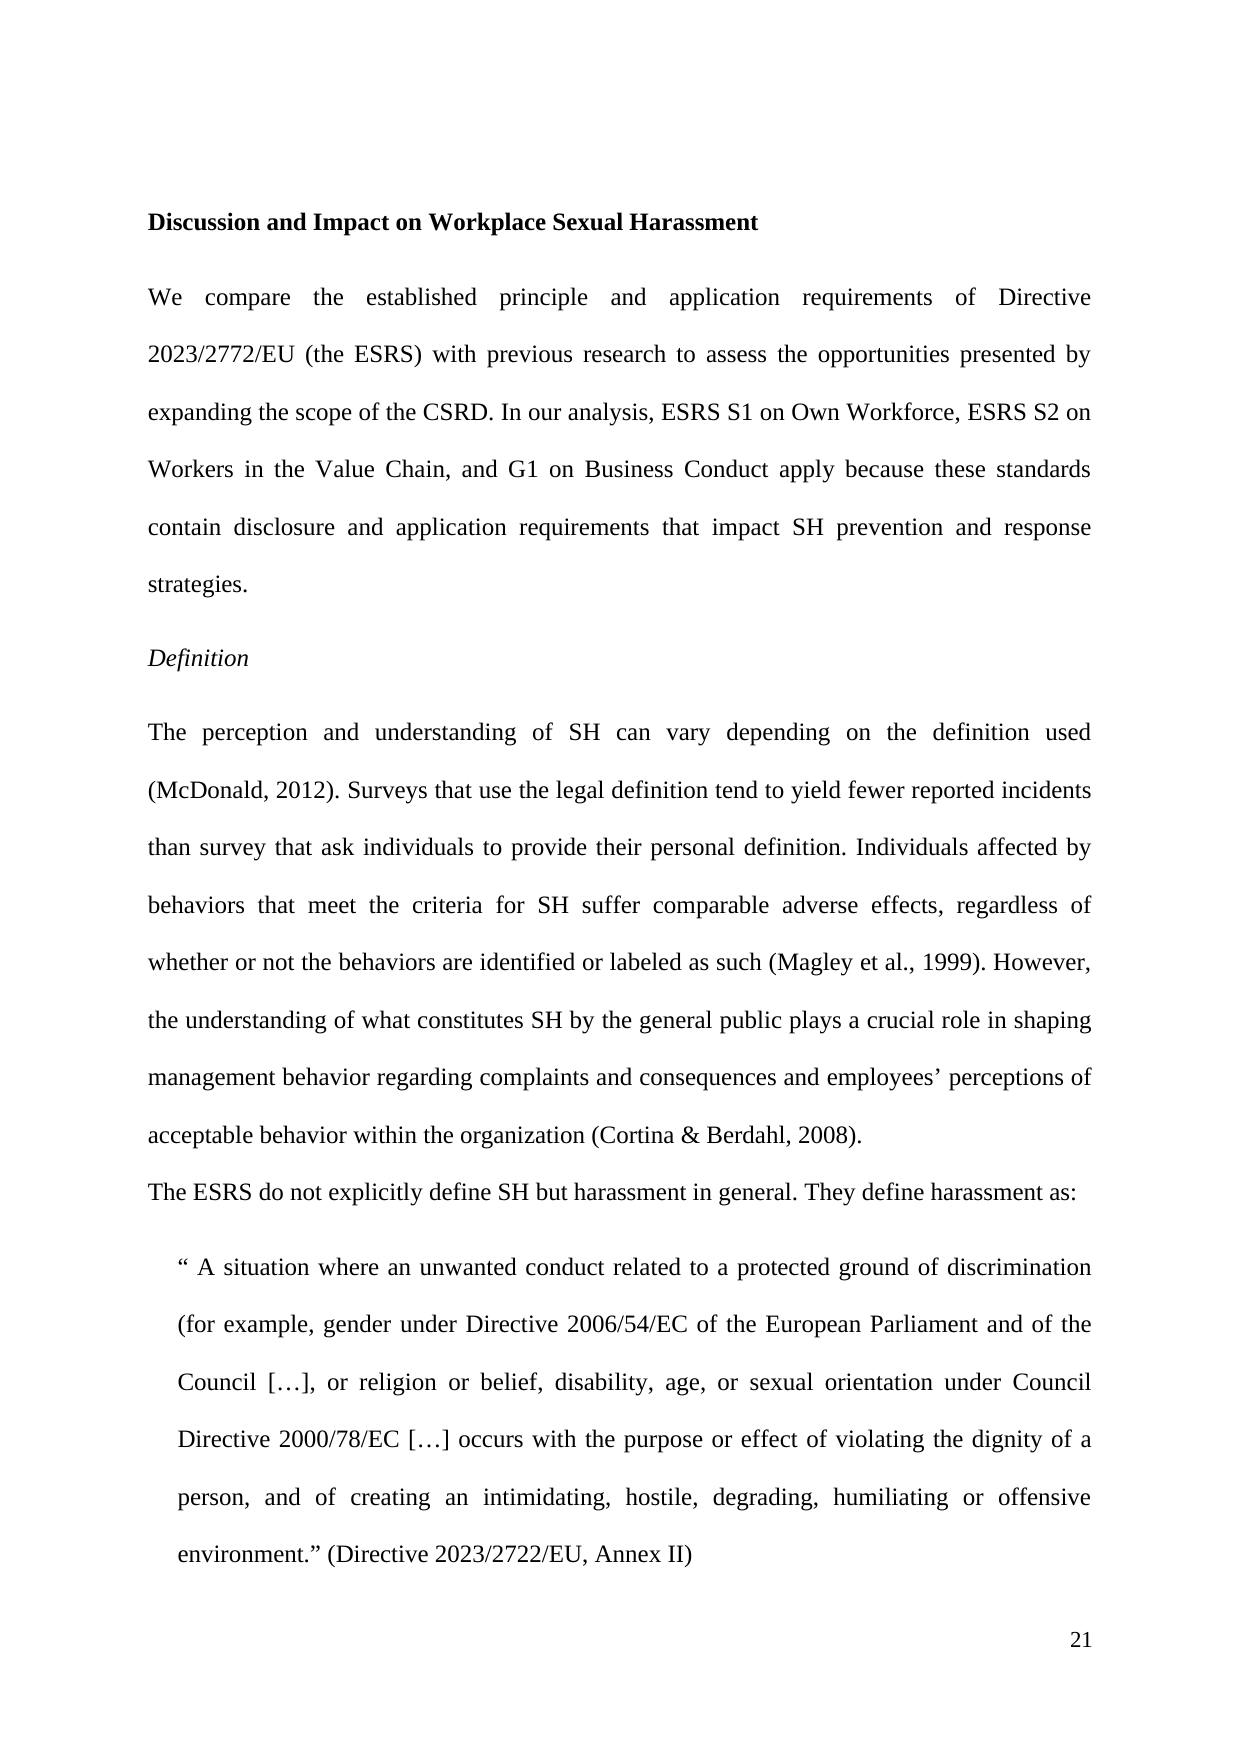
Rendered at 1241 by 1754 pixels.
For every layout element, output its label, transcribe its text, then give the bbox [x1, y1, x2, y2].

text “ A situation where an unwanted conduct related to a protected ground of discrimination (for example, gender under Directive 2006/54/EC of the European Parliament and of the Council […], or religion or belief, disability, age, or sexual orientation under Council Directive 2000/78/EC […] occurs with the purpose or effect of violating the dignity of a person, and of creating an intimidating, hostile, degrading, humiliating or offensive environment.” (Directive 2023/2722/EU, Annex II) [177, 1252, 1092, 1568]
text The ESRS do not explicitly define SH but harassment in general. They define harassment as: [148, 1177, 1092, 1206]
text Discussion and Impact on Workplace Sexual Harassment [148, 207, 1092, 236]
text Definition [148, 643, 1092, 672]
text We compare the established principle and application requirements of Directive 2023/2772/EU (the ESRS) with previous research to assess the opportunities presented by expanding the scope of the CSRD. In our analysis, ESRS S1 on Own Workforce, ESRS S2 on Workers in the Value Chain, and G1 on Business Conduct apply because these standards contain disclosure and application requirements that impact SH prevention and response strategies. [148, 282, 1092, 598]
text The perception and understanding of SH can vary depending on the definition used (McDonald, 2012). Surveys that use the legal definition tend to yield fewer reported incidents than survey that ask individuals to provide their personal definition. Individuals affected by behaviors that meet the criteria for SH suffer comparable adverse effects, regardless of whether or not the behaviors are identified or labeled as such (Magley et al., 1999). However, the understanding of what constitutes SH by the general public plays a crucial role in shaping management behavior regarding complaints and consequences and employees’ perceptions of acceptable behavior within the organization (Cortina & Berdahl, 2008). [148, 717, 1092, 1149]
